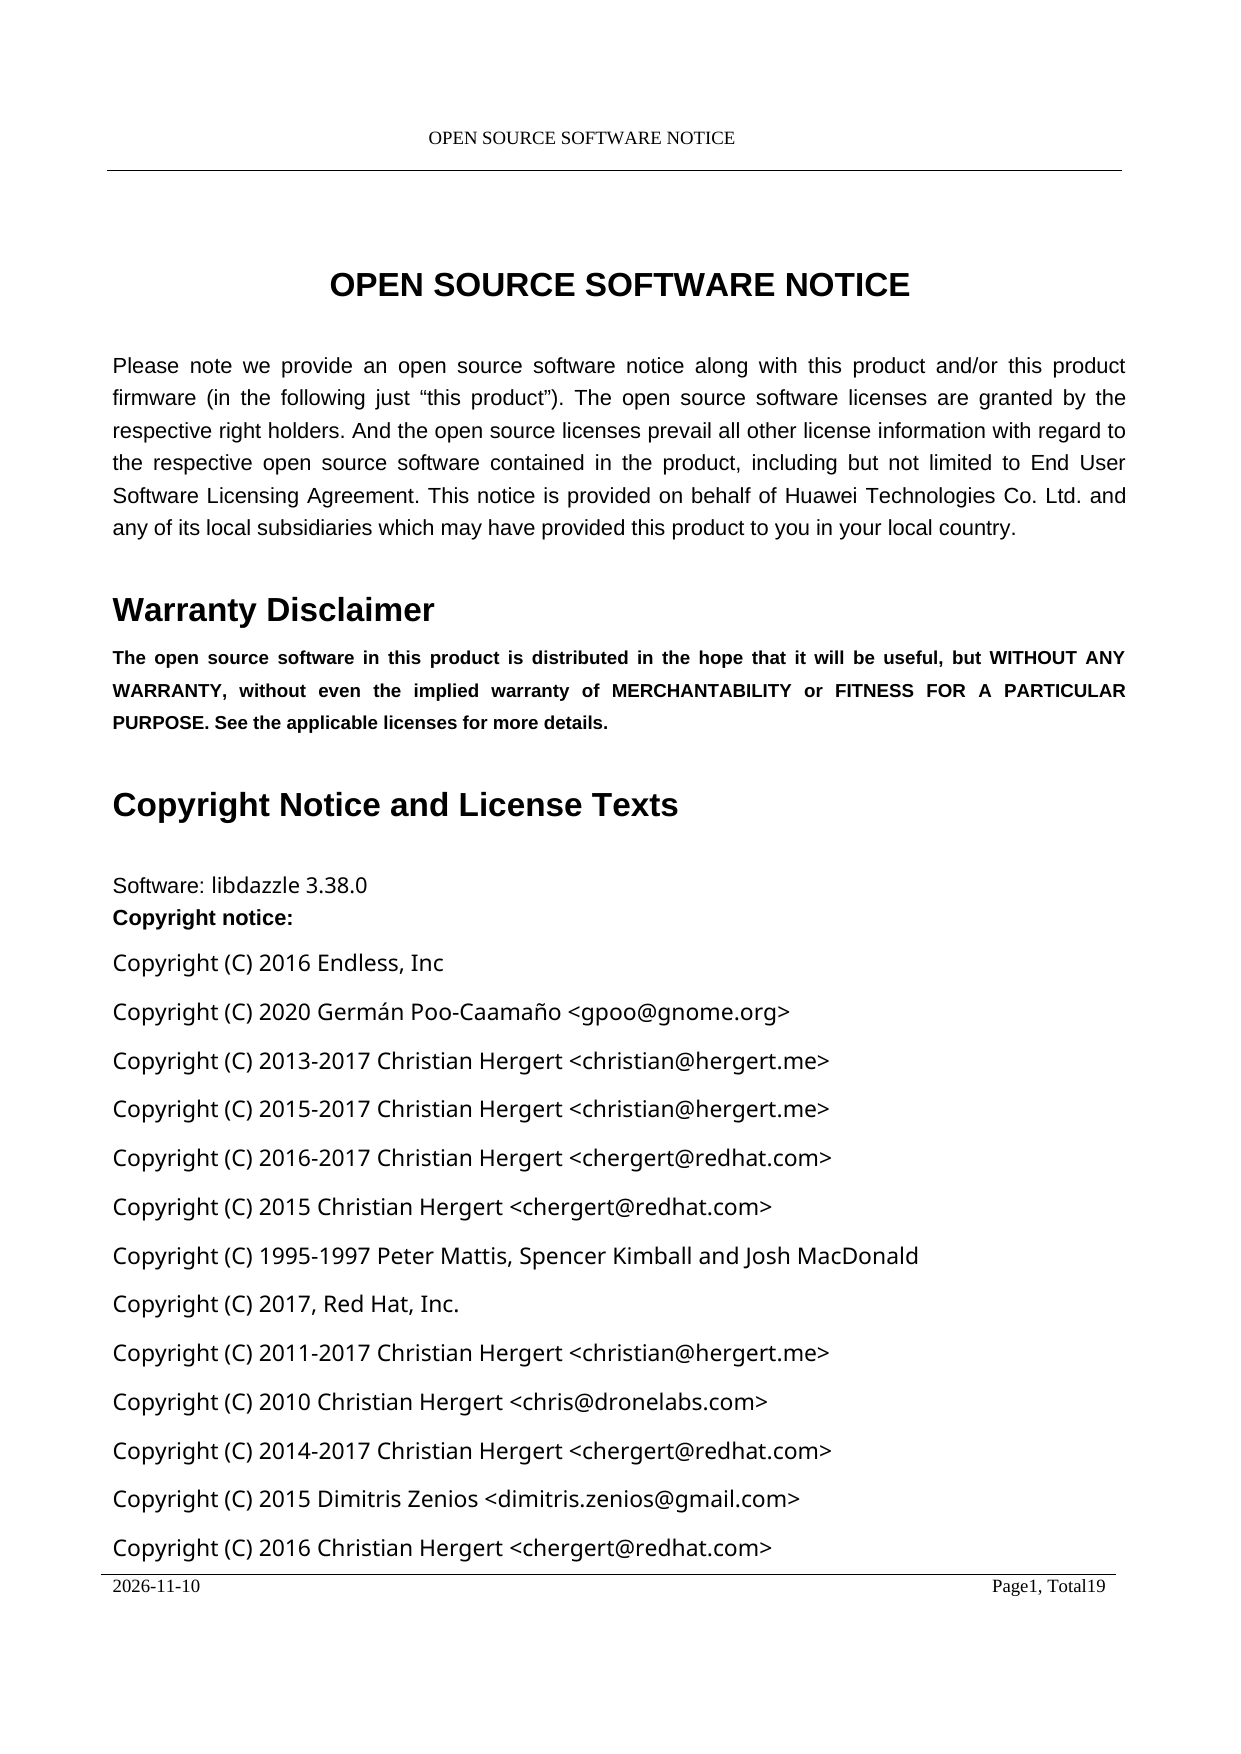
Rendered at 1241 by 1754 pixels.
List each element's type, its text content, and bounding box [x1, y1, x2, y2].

text OPEN SOURCE SOFTWARE NOTICE [112, 251, 1128, 316]
text Warranty Disclaimer [112, 576, 1128, 641]
text Copyright notice: [112, 901, 1128, 934]
text Please note we provide an open source software notice along with this product and/or this product firmware (in the following just “this product”). The open source software licenses are granted by the respective right holders. And the open source licenses prevail all other license information with regard to the respective open source software contained in the product, including but not limited to End User Software Licensing Agreement. This notice is provided on behalf of Huawei Technologies Co. Ltd. and any of its local subsidiaries which may have provided this product to you in your local country. [112, 349, 1128, 544]
text The open source software in this product is distributed in the hope that it will be useful, but WITHOUT ANY WARRANTY, without even the implied warranty of MERCHANTABILITY or FITNESS FOR A PARTICULAR PURPOSE. See the applicable licenses for more details. [112, 641, 1128, 739]
text Copyright Notice and License Texts [112, 771, 1128, 836]
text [112, 947, 1128, 1564]
text Software: libdazzle 3.38.0 [112, 869, 1128, 901]
